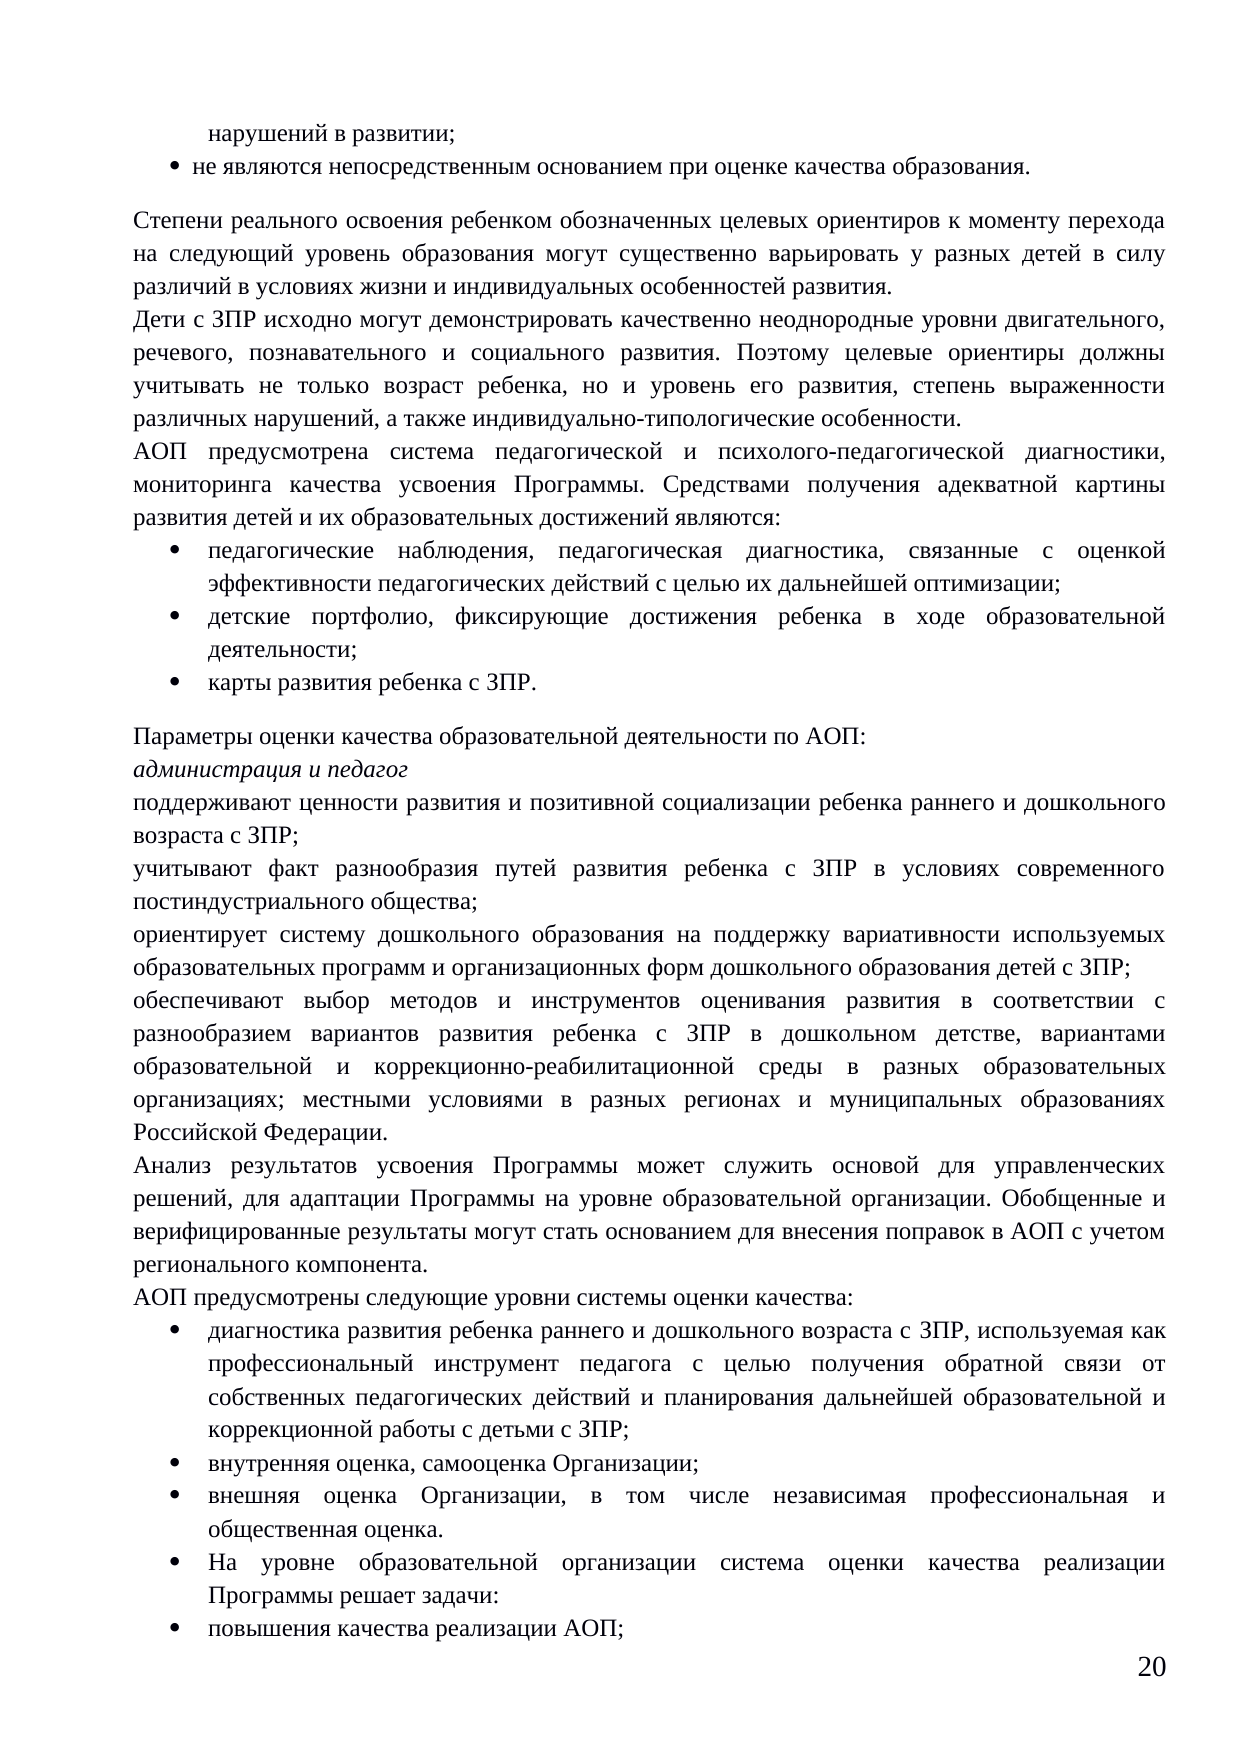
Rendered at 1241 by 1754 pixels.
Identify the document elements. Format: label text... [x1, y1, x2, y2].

text администрация и педагог [133, 754, 1166, 783]
text Дети с ЗПР исходно могут демонстрировать качественно неоднородные уровни двигательного, речевого, познавательного и социального развития. Поэтому целевые ориентиры должны учитывать не только возраст ребенка, но и уровень его развития, степень выраженности различных нарушений, а также индивидуально-типологические особенности. [133, 304, 1166, 432]
text Степени реального освоения ребенком обозначенных целевых ориентиров к моменту перехода на следующий уровень образования могут существенно варьировать у разных детей в силу различий в условиях жизни и индивидуальных особенностей развития. [133, 205, 1166, 300]
text учитывают факт разнообразия путей развития ребенка с ЗПР в условиях современного постиндустриального общества; [133, 853, 1166, 915]
list повышения качества реализации АОП; [170, 1613, 1166, 1641]
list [170, 118, 1166, 147]
text Параметры оценки качества образовательной деятельности по АОП: [133, 721, 1166, 750]
text поддерживают ценности развития и позитивной социализации ребенка раннего и дошкольного возраста с ЗПР; [133, 787, 1166, 849]
list диагностика развития ребенка раннего и дошкольного возраста с ЗПР, используемая как профессиональный инструмент педагога с целью получения обратной связи от собственных педагогических действий и планирования дальнейшей образовательной и коррекционной работы с детьми с ЗПР; [170, 1316, 1166, 1443]
list карты развития ребенка с ЗПР. [170, 667, 1166, 696]
list педагогические наблюдения, педагогическая диагностика, связанные с оценкой эффективности педагогических действий с целью их дальнейшей оптимизации; [170, 535, 1166, 597]
text ориентирует систему дошкольного образования на поддержку вариативности используемых образовательных программ и организационных форм дошкольного образования детей с ЗПР; [133, 919, 1166, 981]
list не являются непосредственным основанием при оценке качества образования. [170, 151, 1166, 180]
text Анализ результатов усвоения Программы может служить основой для управленческих решений, для адаптации Программы на уровне образовательной организации. Обобщенные и верифицированные результаты могут стать основанием для внесения поправок в АОП с учетом регионального компонента. [133, 1150, 1166, 1278]
text АОП предусмотрена система педагогической и психолого-педагогической диагностики, мониторинга качества усвоения Программы. Средствами получения адекватной картины развития детей и их образовательных достижений являются: [133, 436, 1166, 531]
list детские портфолио, фиксирующие достижения ребенка в ходе образовательной деятельности; [170, 601, 1166, 663]
list внешняя оценка Организации, в том числе независимая профессиональная и общественная оценка. [170, 1481, 1166, 1542]
text АОП предусмотрены следующие уровни системы оценки качества: [133, 1282, 1166, 1311]
text обеспечивают выбор методов и инструментов оценивания развития в соответствии с разнообразием вариантов развития ребенка с ЗПР в дошкольном детстве, вариантами образовательной и коррекционно-реабилитационной среды в разных образовательных организациях; местными условиями в разных регионах и муниципальных образованиях Российской Федерации. [133, 985, 1166, 1146]
list внутренняя оценка, самооценка Организации; [170, 1448, 1166, 1476]
list На уровне образовательной организации система оценки качества реализации Программы решает задачи: [170, 1547, 1166, 1608]
